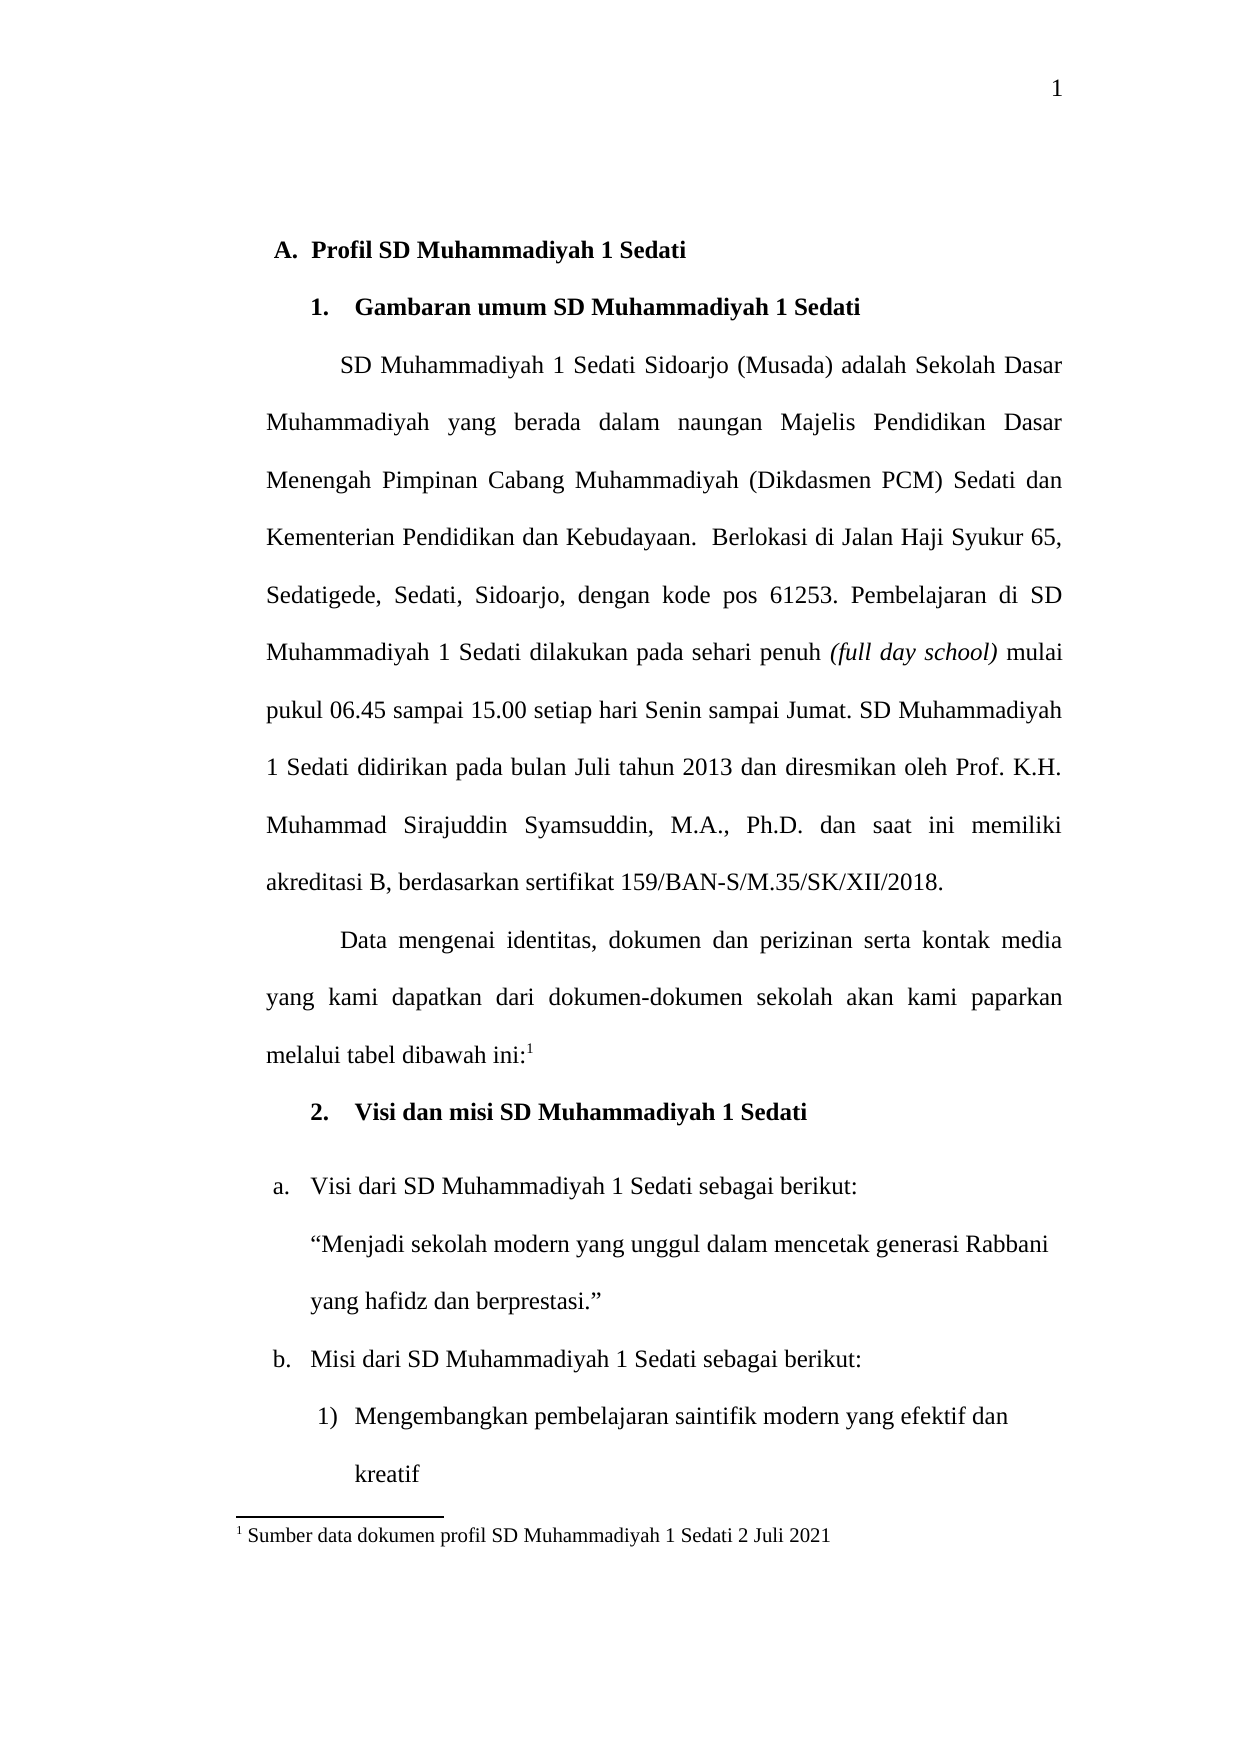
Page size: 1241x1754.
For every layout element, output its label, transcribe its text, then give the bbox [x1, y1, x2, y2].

text “Menjadi sekolah modern yang unggul dalam mencetak generasi Rabbani yang hafidz dan berprestasi.” [310, 1229, 1063, 1315]
list Visi dan misi SD Muhammadiyah 1 Sedati [295, 1097, 1063, 1126]
text SD Muhammadiyah 1 Sedati Sidoarjo (Musada) adalah Sekolah Dasar Muhammadiyah yang berada dalam naungan Majelis Pendidikan Dasar Menengah Pimpinan Cabang Muhammadiyah (Dikdasmen PCM) Sedati dan Kementerian Pendidikan dan Kebudayaan. Berlokasi di Jalan Haji Syukur 65, Sedatigede, Sedati, Sidoarjo, dengan kode pos 61253. Pembelajaran di SD Muhammadiyah 1 Sedati dilakukan pada sehari penuh (full day school) mulai pukul 06.45 sampai 15.00 setiap hari Senin sampai Jumat. SD Muhammadiyah 1 Sedati didirikan pada bulan Juli tahun 2013 dan diresmikan oleh Prof. K.H. Muhammad Sirajuddin Syamsuddin, M.A., Ph.D. dan saat ini memiliki akreditasi B, berdasarkan sertifikat 159/BAN-S/M.35/SK/XII/2018. [266, 350, 1063, 896]
list Profil SD Muhammadiyah 1 Sedati [274, 235, 1063, 263]
list Gambaran umum SD Muhammadiyah 1 Sedati [236, 292, 1063, 321]
text Data mengenai identitas, dokumen dan perizinan serta kontak media yang kami dapatkan dari dokumen-dokumen sekolah akan kami paparkan melalui tabel dibawah ini: [266, 925, 1063, 1068]
list Visi dari SD Muhammadiyah 1 Sedati sebagai berikut: [273, 1171, 1063, 1200]
list Mengembangkan pembelajaran saintifik modern yang efektif dan kreatif [317, 1401, 1063, 1488]
list Misi dari SD Muhammadiyah 1 Sedati sebagai berikut: [273, 1344, 1063, 1373]
